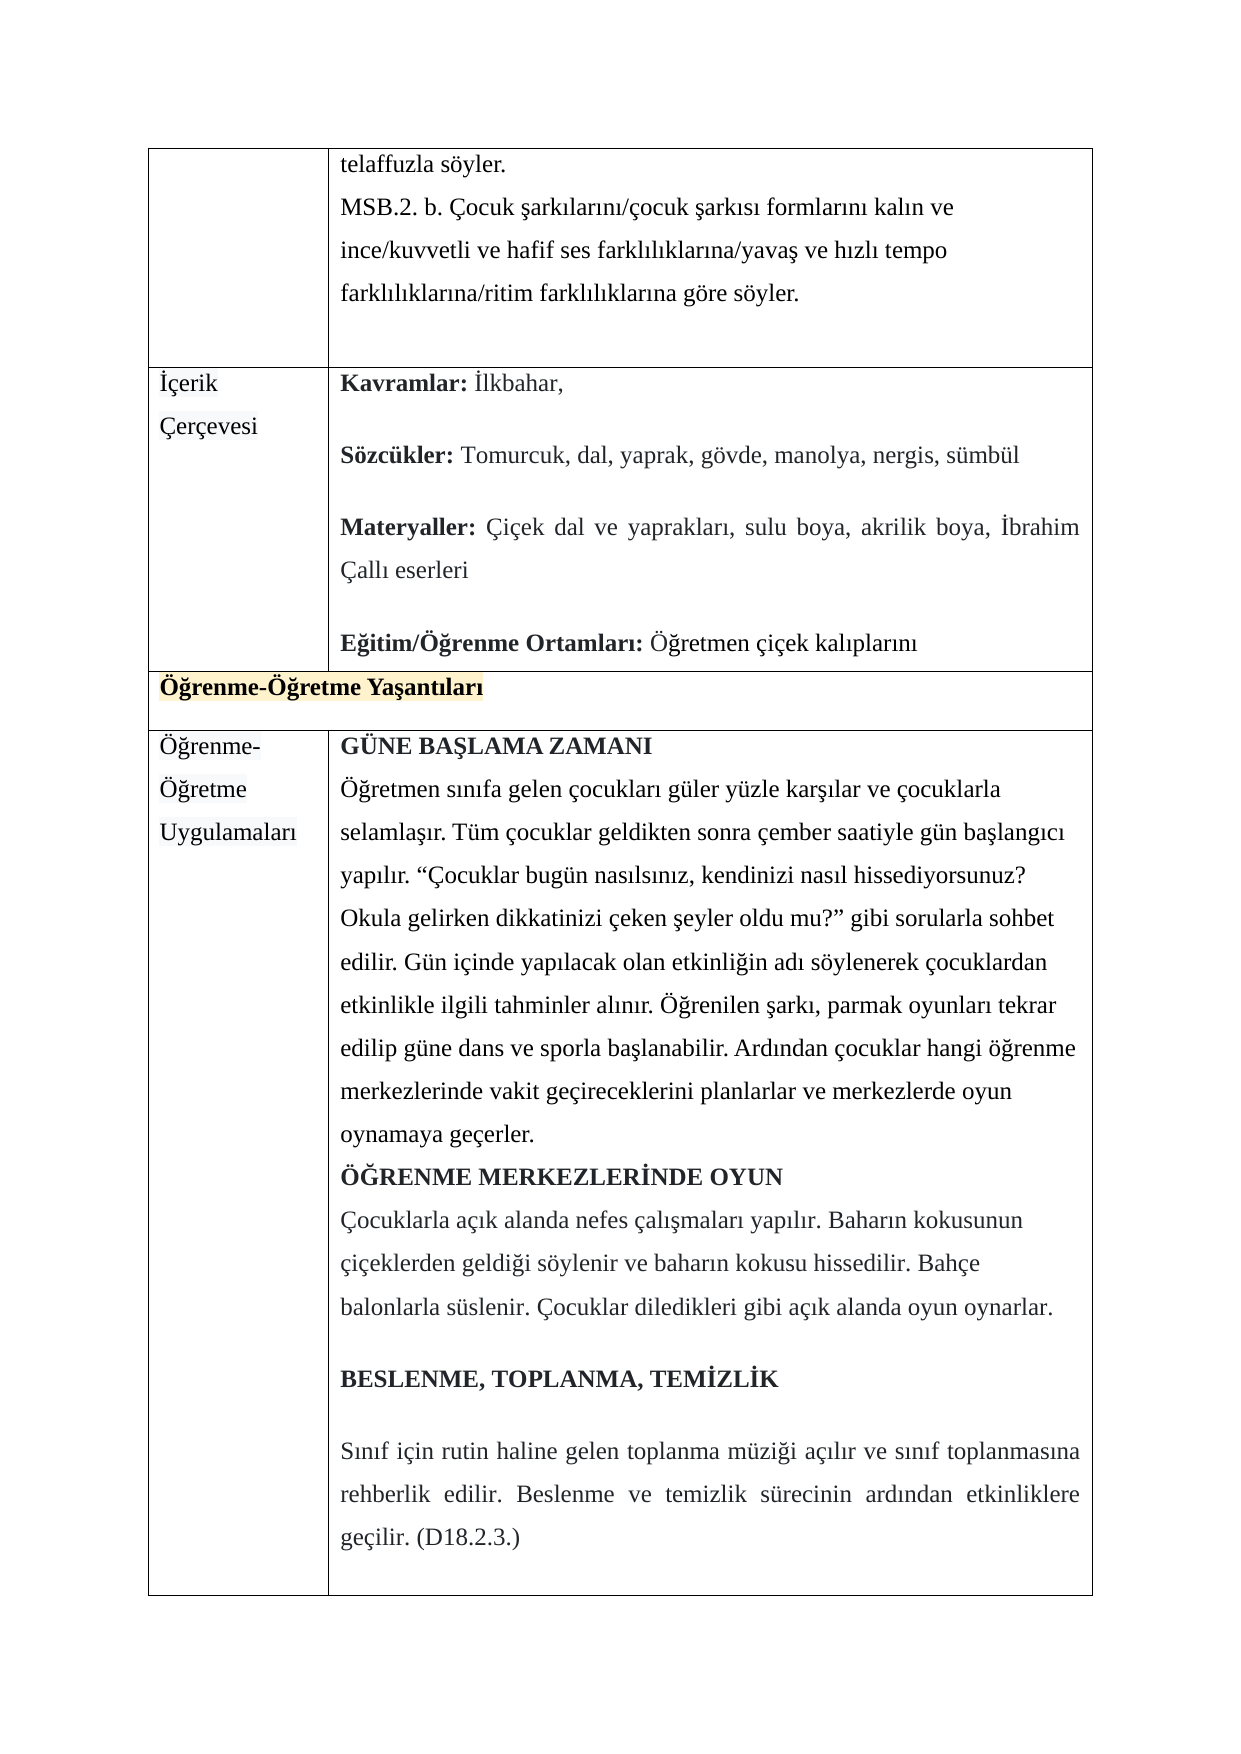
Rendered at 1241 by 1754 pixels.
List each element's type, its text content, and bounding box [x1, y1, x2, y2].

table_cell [329, 149, 1092, 367]
table_cell Öğrenme-Öğretme Yaşantıları [149, 672, 1092, 730]
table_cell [149, 149, 328, 367]
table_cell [329, 731, 1092, 1594]
table_cell Kavramlar: İlkbahar, Sözcükler: Tomurcuk, dal, yaprak, gövde, manolya, nergis, sümbül Materyaller: Çiçek dal ve yaprakları, sulu boya, akrilik boya, İbrahim Çallı eserleri Eğitim/Öğrenme Ortamları: Öğretmen çiçek kalıplarını [329, 368, 1092, 671]
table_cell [149, 731, 328, 1594]
table_cell İçerik Çerçevesi [149, 368, 328, 671]
